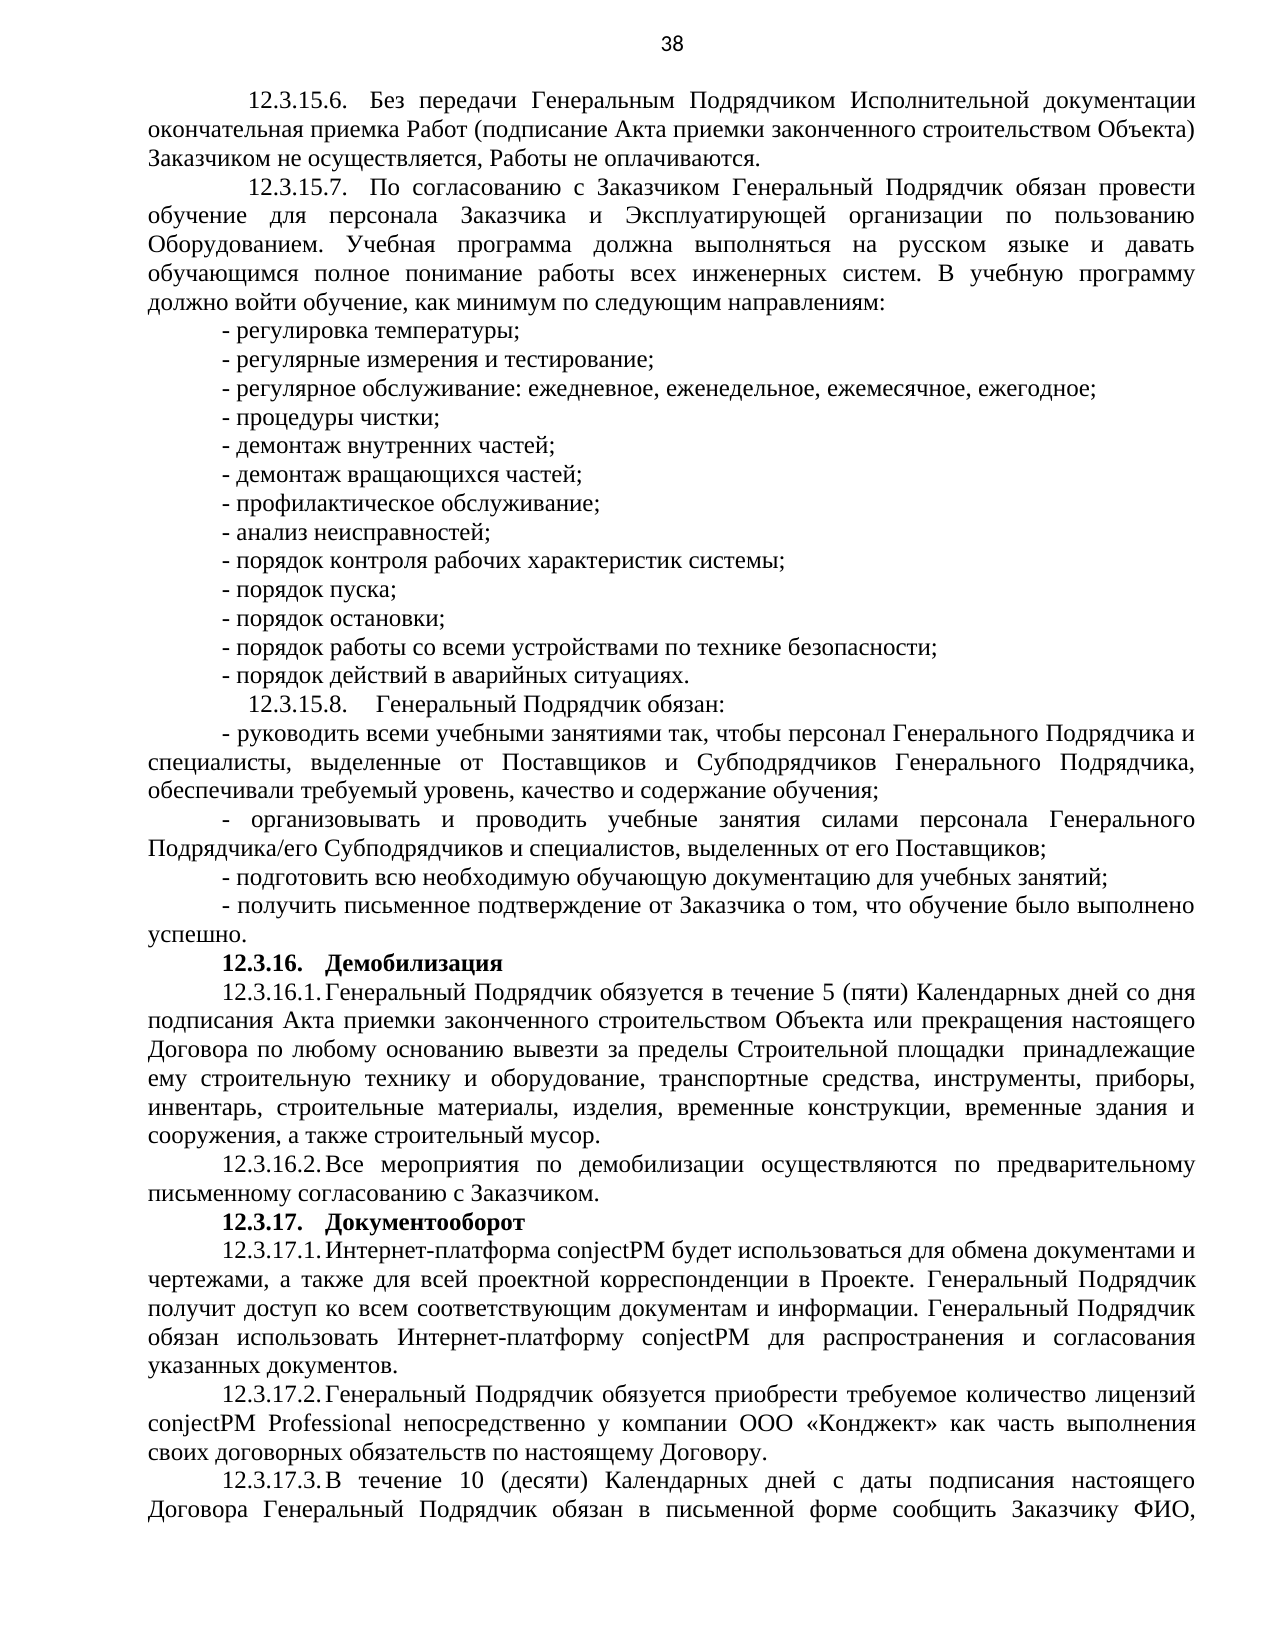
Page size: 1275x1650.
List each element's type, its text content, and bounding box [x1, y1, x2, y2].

list - порядок пуска; [222, 574, 1196, 603]
list - демонтаж вращающихся частей; [222, 459, 1196, 488]
list - профилактическое обслуживание; [222, 488, 1196, 517]
list - регулярные измерения и тестирование; [222, 344, 1196, 373]
list Генеральный Подрядчик обязуется приобрести требуемое количество лицензий conjectPM Professional непосредственно у компании ООО «Конджект» как часть выполнения своих договорных обязательств по настоящему Договору. [148, 1379, 1196, 1466]
list По согласованию с Заказчиком Генеральный Подрядчик обязан провести обучение для персонала Заказчика и Эксплуатирующей организации по пользованию Оборудованием. Учебная программа должна выполняться на русском языке и давать обучающимся полное понимание работы всех инженерных систем. В учебную программу должно войти обучение, как минимум по следующим направлениям: [148, 172, 1196, 316]
list - организовывать и проводить учебные занятия силами персонала Генерального Подрядчика/его Субподрядчиков и специалистов, выделенных от его Поставщиков; [148, 804, 1196, 862]
list Генеральный Подрядчик обязан: [248, 689, 1196, 718]
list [148, 1466, 1196, 1523]
list - порядок действий в аварийных ситуациях. [222, 661, 1196, 689]
list Без передачи Генеральным Подрядчиком Исполнительной документации окончательная приемка Работ (подписание Акта приемки законченного строительством Объекта) Заказчиком не осуществляется, Работы не оплачиваются. [148, 86, 1196, 172]
list Документооборот [148, 1207, 1196, 1236]
list - порядок остановки; [222, 603, 1196, 632]
list - получить письменное подтверждение от Заказчика о том, что обучение было выполнено успешно. [148, 891, 1196, 948]
list Демобилизация [148, 948, 1196, 977]
list 12.3.16.1. Генеральный Подрядчик обязуется в течение 5 (пяти) Календарных дней со дня подписания Акта приемки законченного строительством Объекта или прекращения настоящего Договора по любому основанию вывезти за пределы Строительной площадки принадлежащие ему строительную технику и оборудование, транспортные средства, инструменты, приборы, инвентарь, строительные материалы, изделия, временные конструкции, временные здания и сооружения, а также строительный мусор. [148, 977, 1196, 1149]
list - анализ неисправностей; [222, 517, 1196, 546]
list - порядок контроля рабочих характеристик системы; [222, 546, 1196, 574]
list - регулировка температуры; [222, 316, 1196, 344]
list - процедуры чистки; [222, 402, 1196, 431]
list - руководить всеми учебными занятиями так, чтобы персонал Генерального Подрядчика и специалисты, выделенные от Поставщиков и Субподрядчиков Генерального Подрядчика, обеспечивали требуемый уровень, качество и содержание обучения; [148, 718, 1196, 804]
list - порядок работы со всеми устройствами по технике безопасности; [222, 632, 1196, 661]
list - подготовить всю необходимую обучающую документацию для учебных занятий; [148, 862, 1196, 891]
list - регулярное обслуживание: ежедневное, еженедельное, ежемесячное, ежегодное; [222, 373, 1196, 402]
list Интернет-платформа conjectPM будет использоваться для обмена документами и чертежами, а также для всей проектной корреспонденции в Проекте. Генеральный Подрядчик получит доступ ко всем соответствующим документам и информации. Генеральный Подрядчик обязан использовать Интернет-платформу conjectPM для распространения и согласования указанных документов. [148, 1236, 1196, 1379]
list - демонтаж внутренних частей; [222, 431, 1196, 459]
list 12.3.16.2. Все мероприятия по демобилизации осуществляются по предварительному письменному согласованию с Заказчиком. [148, 1149, 1196, 1207]
